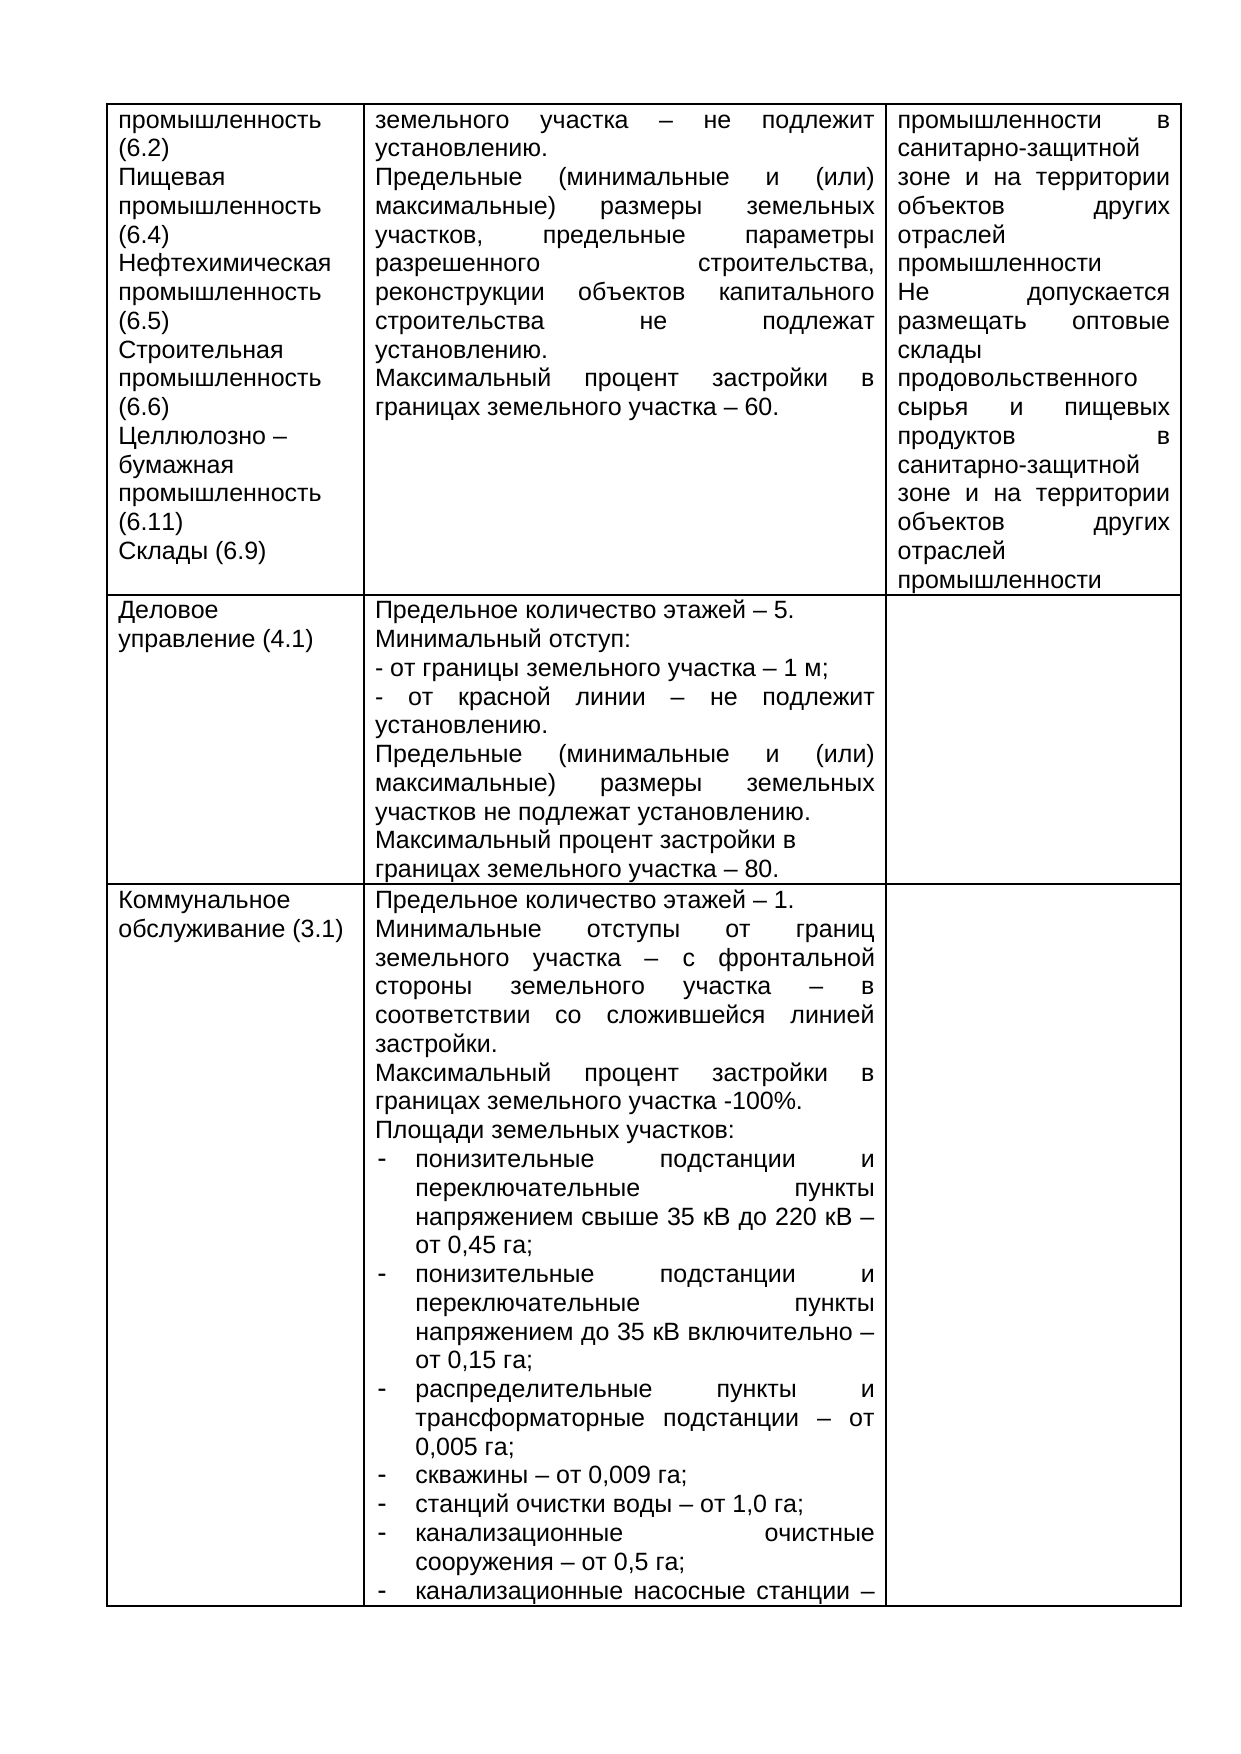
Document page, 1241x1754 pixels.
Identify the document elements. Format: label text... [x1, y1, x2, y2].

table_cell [108, 885, 363, 1604]
table_cell Деловое управление (4.1) [108, 596, 363, 883]
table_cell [108, 105, 363, 593]
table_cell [365, 105, 885, 593]
table_cell [887, 596, 1180, 883]
table_cell Предельное количество этажей – 5. Минимальный отступ: - от границы земельного участка – 1 м; - от красной линии – не подлежит установлению. Предельные (минимальные и (или) максимальные) размеры земельных участков не подлежат установлению. Максимальный процент застройки в границах земельного участка – 80. [365, 596, 885, 883]
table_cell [887, 105, 1180, 593]
table_cell [887, 885, 1180, 1604]
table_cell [365, 885, 885, 1604]
